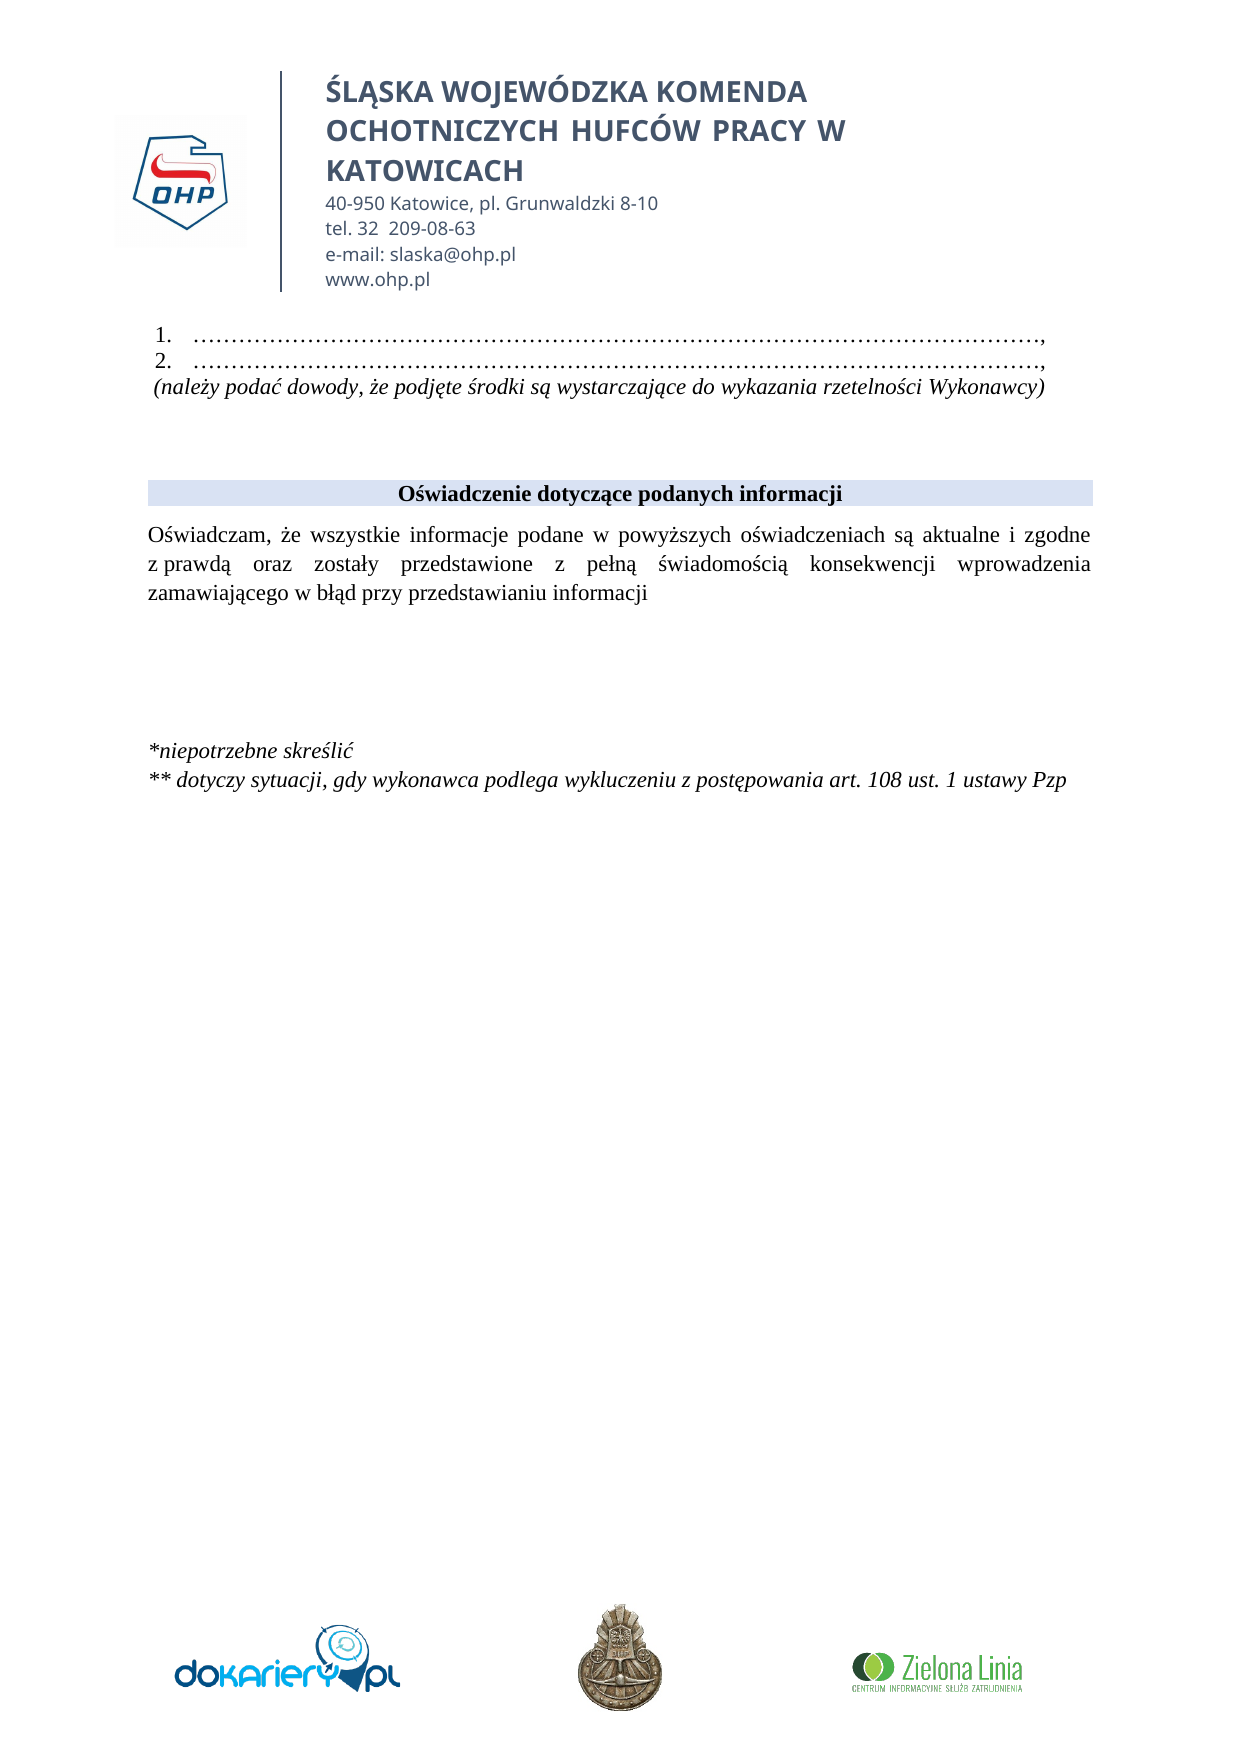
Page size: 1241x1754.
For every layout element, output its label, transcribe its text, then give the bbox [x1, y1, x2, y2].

picture [114, 115, 247, 248]
picture [577, 1603, 663, 1712]
picture [174, 1620, 401, 1697]
text (należy podać dowody, że podjęte środki są wystarczające do wykazania rzetelności Wykonawcy) [148, 373, 1093, 400]
list …………………………………………………………………………………………………, [154, 347, 1093, 373]
list …………………………………………………………………………………………………, [154, 321, 1093, 347]
picture [844, 1640, 1030, 1707]
text ** dotyczy sytuacji, gdy wykonawca podlega wykluczeniu z postępowania art. 108 ust. 1 ustawy Pzp [148, 766, 1093, 792]
text Oświadczenie dotyczące podanych informacji [148, 480, 1093, 506]
text Oświadczam, że wszystkie informacje podane w powyższych oświadczeniach są aktualne i zgodne z prawdą oraz zostały przedstawione z pełną świadomością konsekwencji wprowadzenia zamawiającego w błąd przy przedstawianiu informacji [148, 522, 1093, 606]
text *niepotrzebne skreślić [148, 737, 1093, 763]
